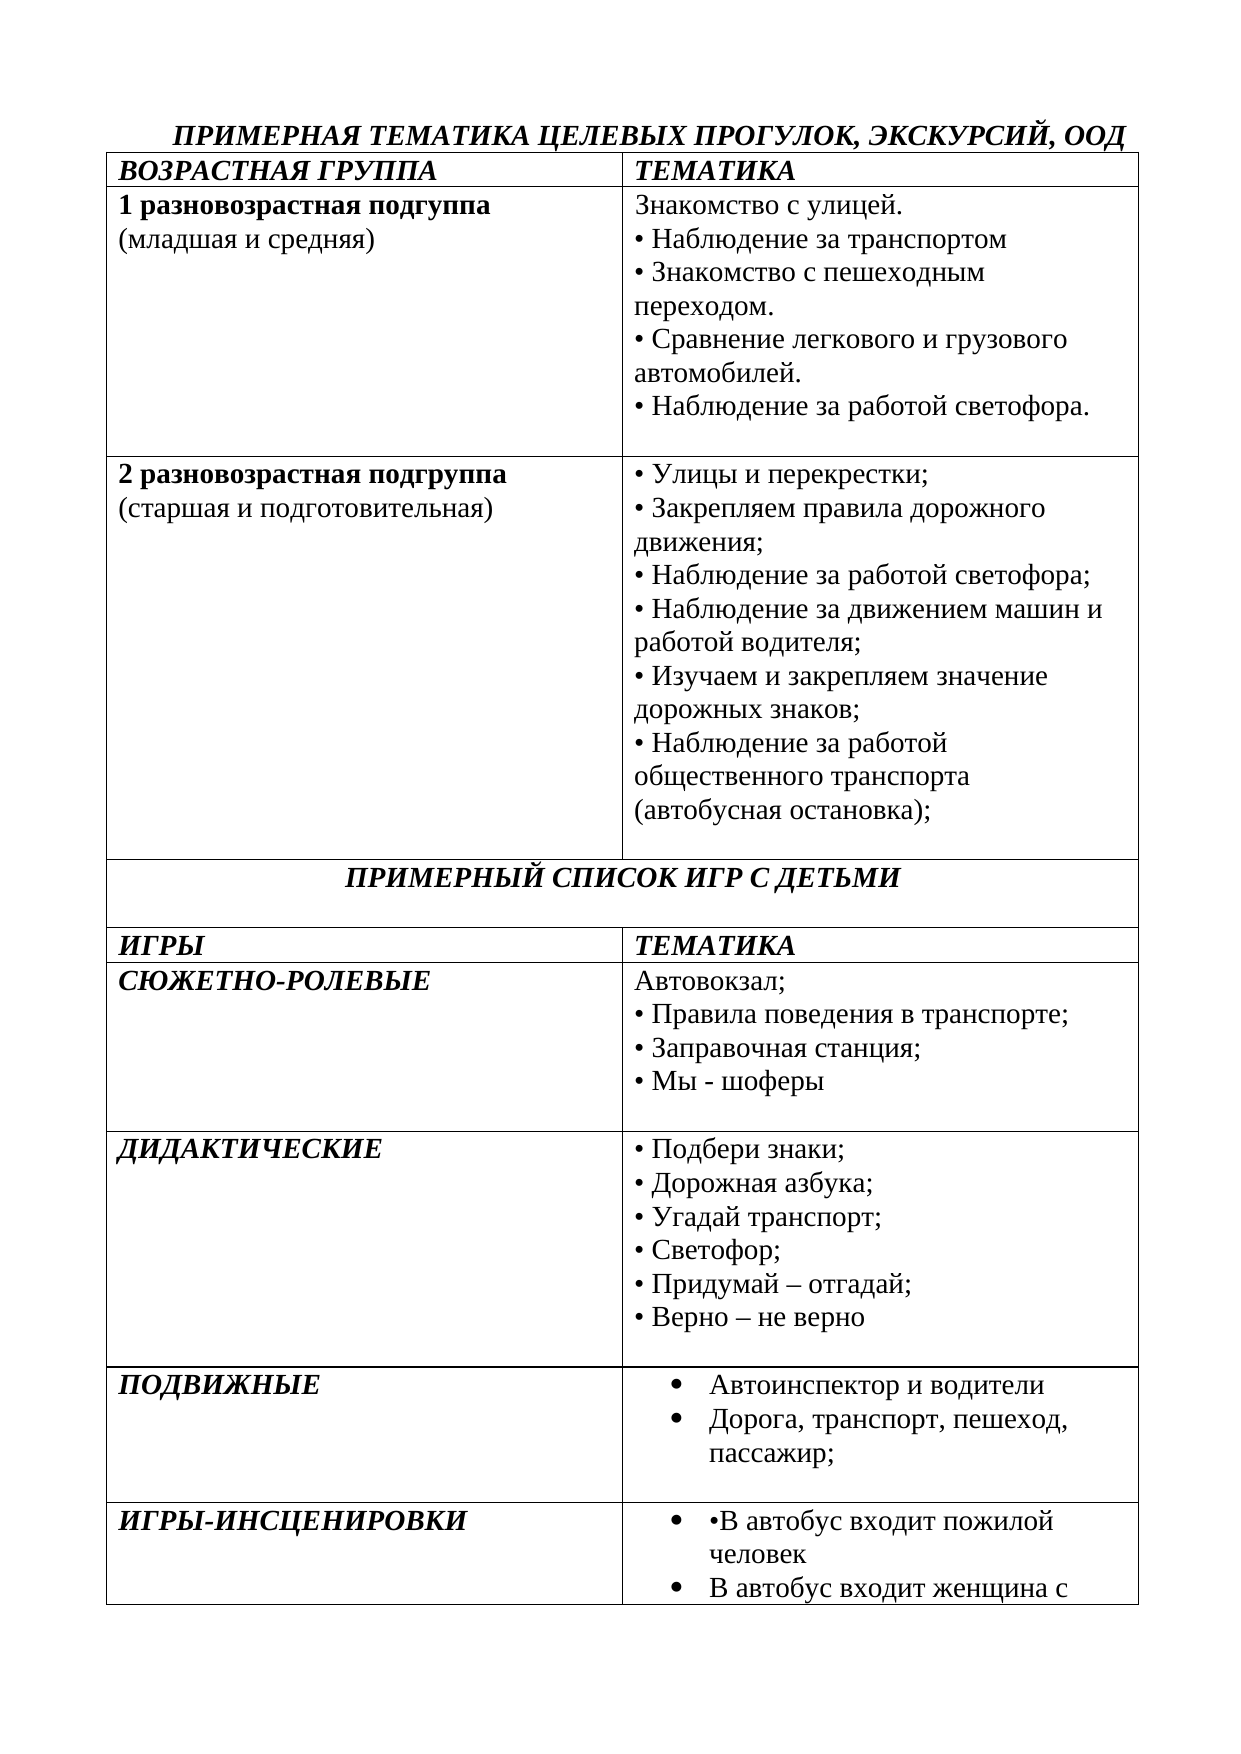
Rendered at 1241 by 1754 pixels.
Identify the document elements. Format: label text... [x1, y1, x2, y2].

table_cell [623, 1503, 1138, 1604]
table_header ТЕМАТИКА [623, 153, 1138, 186]
table_cell ТЕМАТИКА [623, 928, 1138, 962]
table_cell ИГРЫ-ИНСЦЕНИРОВКИ [107, 1503, 622, 1604]
table_cell 1 разновозрастная подгуппа (младшая и средняя) [107, 187, 622, 456]
table_cell • Улицы и перекрестки; • Закрепляем правила дорожного движения; • Наблюдение за работой светофора; • Наблюдение за движением машин и работой водителя; • Изучаем и закрепляем значение дорожных знаков; • Наблюдение за работой общественного транспорта (автобусная остановка); [623, 457, 1138, 859]
table_cell СЮЖЕТНО-РОЛЕВЫЕ [107, 963, 622, 1131]
table_cell ПОДВИЖНЫЕ [107, 1368, 622, 1502]
table_cell ДИДАКТИЧЕСКИЕ [107, 1132, 622, 1366]
table_cell Автовокзал; • Правила поведения в транспорте; • Заправочная станция; • Мы - шоферы [623, 963, 1138, 1131]
table_cell Знакомство с улицей. • Наблюдение за транспортом • Знакомство с пешеходным переходом. • Сравнение легкового и грузового автомобилей. • Наблюдение за работой светофора. [623, 187, 1138, 456]
text ПРИМЕРНАЯ ТЕМАТИКА ЦЕЛЕВЫХ ПРОГУЛОК, ЭКСКУРСИЙ, ООД [118, 118, 1181, 152]
table_cell 2 разновозрастная подгруппа (старшая и подготовительная) [107, 457, 622, 859]
table_cell • Подбери знаки; • Дорожная азбука; • Угадай транспорт; • Светофор; • Придумай – отгадай; • Верно – не верно [623, 1132, 1138, 1366]
table_cell ПРИМЕРНЫЙ СПИСОК ИГР С ДЕТЬМИ [107, 860, 1138, 927]
table_cell Автоинспектор и водители Дорога, транспорт, пешеход, пассажир; [623, 1368, 1138, 1502]
table_header ВОЗРАСТНАЯ ГРУППА [107, 153, 622, 186]
table_cell ИГРЫ [107, 928, 622, 962]
